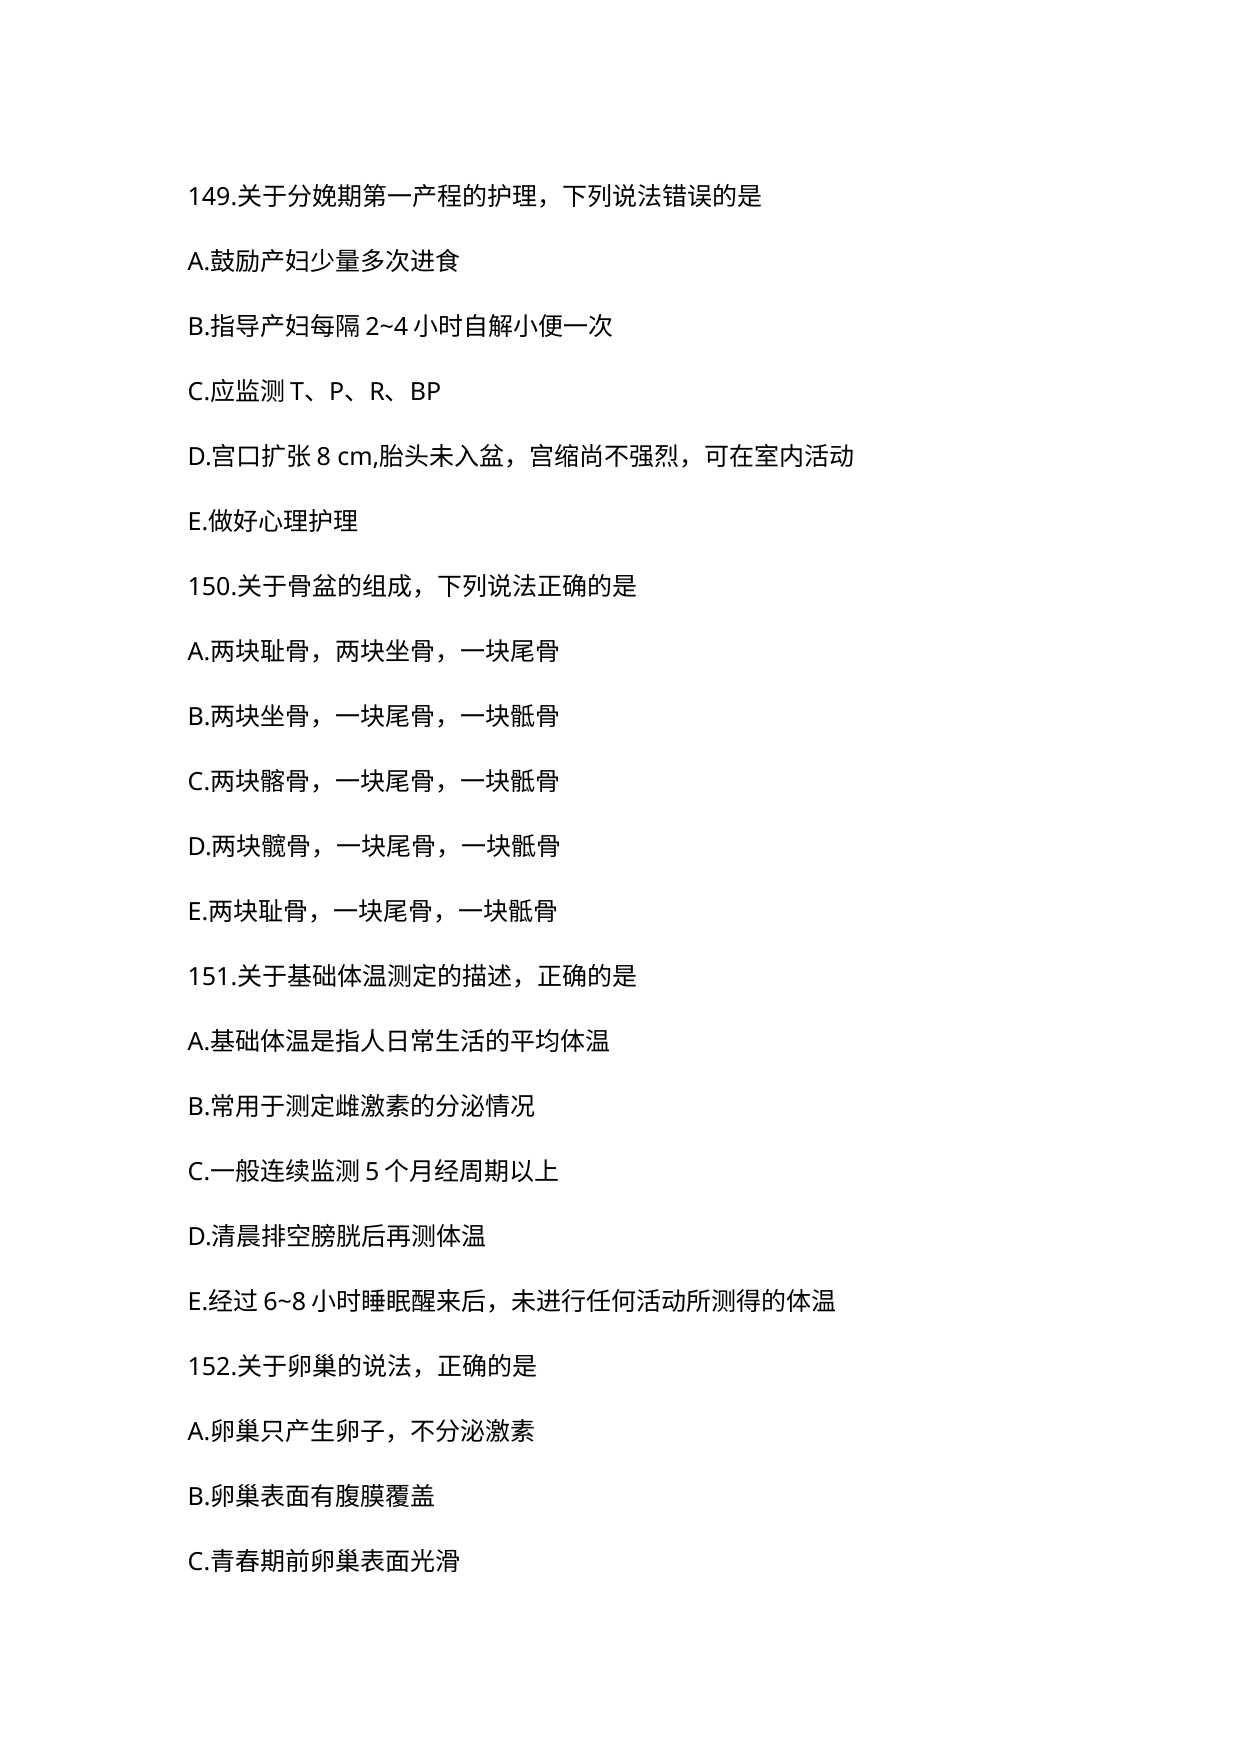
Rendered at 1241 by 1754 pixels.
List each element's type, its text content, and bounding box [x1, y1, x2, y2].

text B.指导产妇每隔2~4小时自解小便一次 [187, 292, 1053, 357]
text E.两块耻骨，一块尾骨，一块骶骨 [187, 877, 1053, 942]
text C.青春期前卵巢表面光滑 [187, 1527, 1053, 1592]
text C.一般连续监测5个月经周期以上 [187, 1137, 1053, 1202]
text D.宫口扩张8 cm,胎头未入盆，宫缩尚不强烈，可在室内活动 [187, 422, 1053, 487]
text 150.关于骨盆的组成，下列说法正确的是 [187, 552, 1053, 617]
text C.应监测T、P、R、BP [187, 357, 1053, 422]
text B.两块坐骨，一块尾骨，一块骶骨 [187, 682, 1053, 747]
text A.鼓励产妇少量多次进食 [187, 227, 1053, 292]
text E.经过6~8小时睡眠醒来后，未进行任何活动所测得的体温 [187, 1267, 1053, 1332]
text D.清晨排空膀胱后再测体温 [187, 1202, 1053, 1267]
text D.两块髋骨，一块尾骨，一块骶骨 [187, 812, 1053, 877]
text A.卵巢只产生卵子，不分泌激素 [187, 1397, 1053, 1462]
text E.做好心理护理 [187, 487, 1053, 552]
text C.两块髂骨，一块尾骨，一块骶骨 [187, 747, 1053, 812]
text B.卵巢表面有腹膜覆盖 [187, 1462, 1053, 1527]
text 152.关于卵巢的说法，正确的是 [187, 1332, 1053, 1397]
text A.两块耻骨，两块坐骨，一块尾骨 [187, 617, 1053, 682]
text 149.关于分娩期第一产程的护理，下列说法错误的是 [187, 162, 1053, 227]
text 151.关于基础体温测定的描述，正确的是 [187, 942, 1053, 1007]
text A.基础体温是指人日常生活的平均体温 [187, 1007, 1053, 1072]
text B.常用于测定雌激素的分泌情况 [187, 1072, 1053, 1137]
